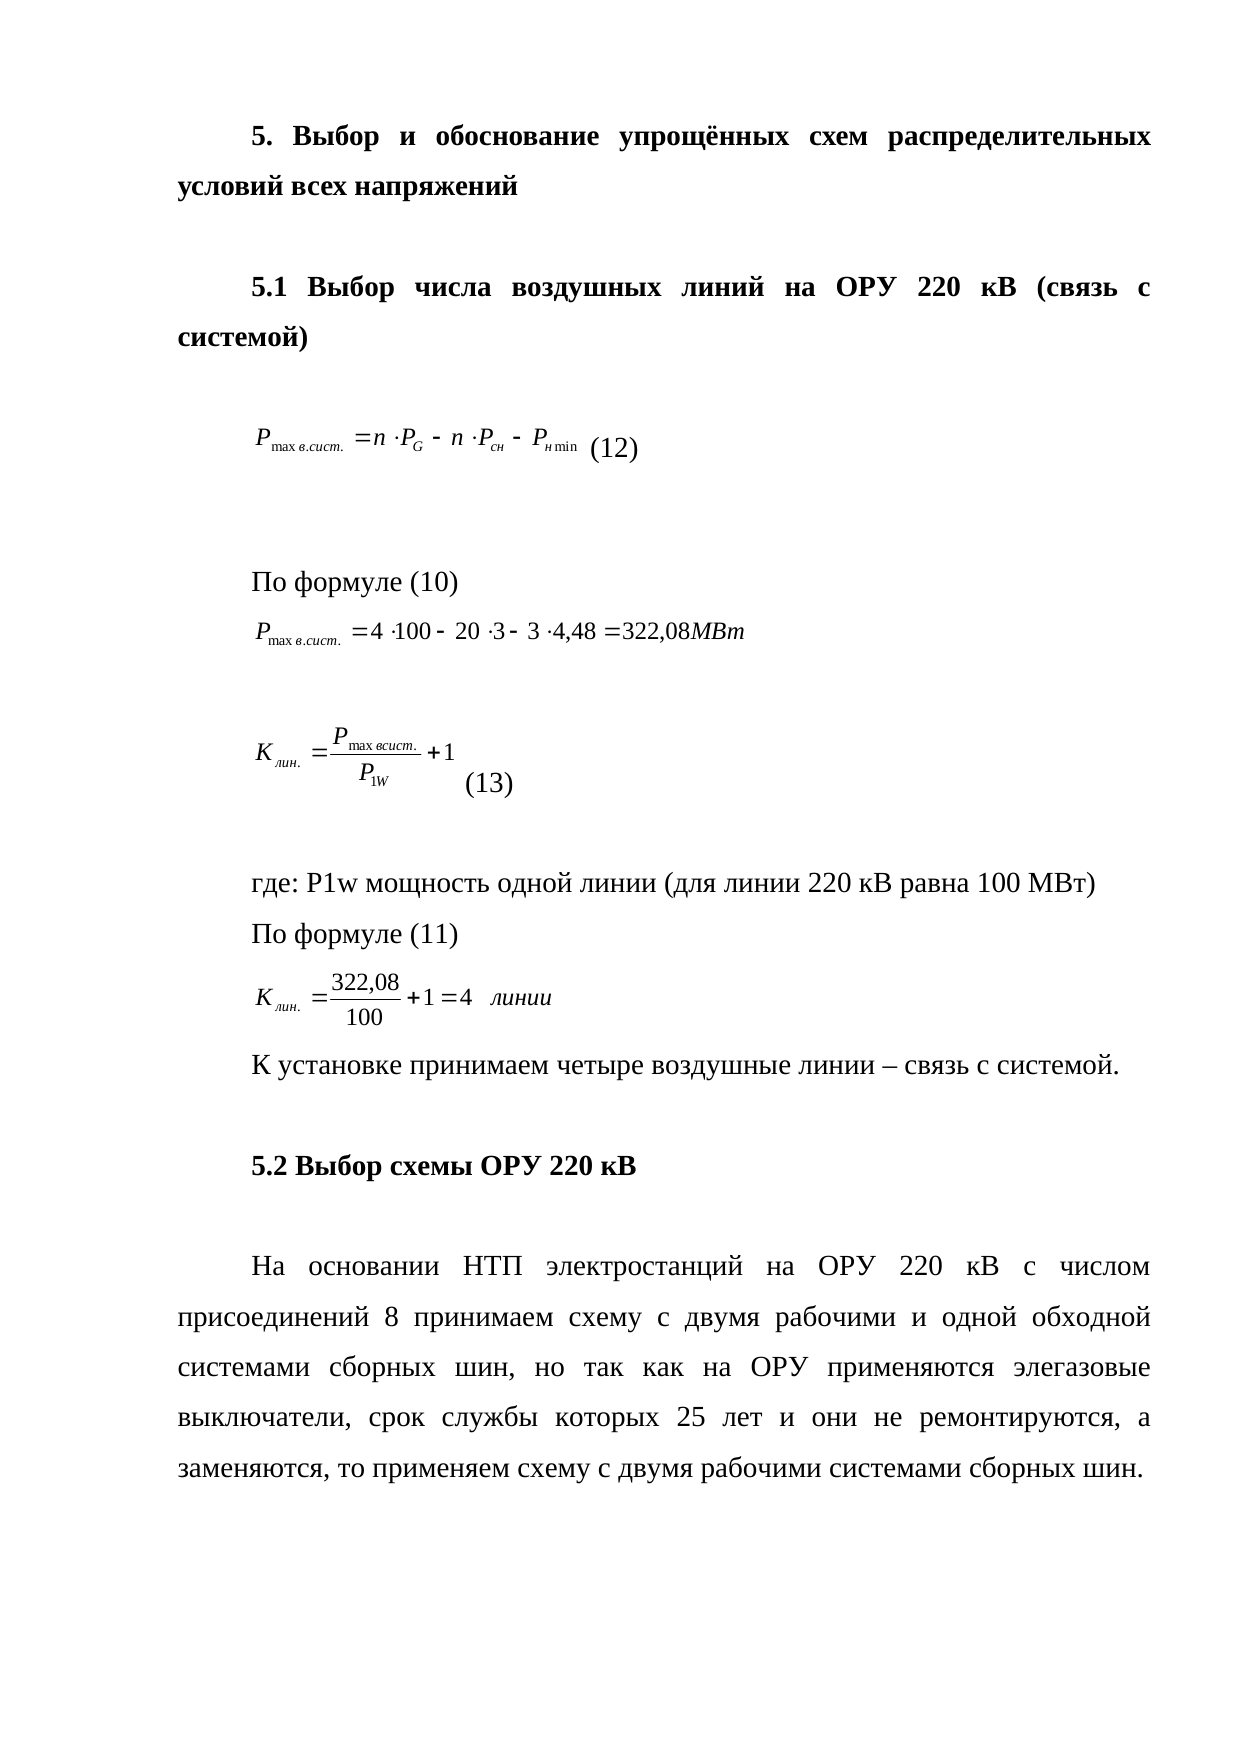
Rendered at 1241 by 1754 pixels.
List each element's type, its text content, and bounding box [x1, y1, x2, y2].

subtitle 5. Выбор и обоснование упрощённых схем распределительных условий всех напряжений [177, 118, 1152, 202]
text где: Р1w мощность одной линии (для линии 220 кВ равна 100 МВт) [177, 866, 1152, 899]
text К установке принимаем четыре воздушные линии – связь с системой. [177, 1047, 1152, 1081]
text (13) [177, 719, 1152, 798]
text (12) [177, 420, 1152, 482]
text 5.2 Выбор схемы ОРУ 220 кВ [177, 1148, 1152, 1181]
text По формуле (10) [177, 564, 1152, 597]
text По формуле (11) [177, 916, 1152, 949]
text 5.1 Выбор числа воздушных линий на ОРУ 220 кВ (связь с системой) [177, 269, 1152, 353]
text На основании НТП электростанций на ОРУ 220 кВ с числом присоединений 8 принимаем схему с двумя рабочими и одной обходной системами сборных шин, но так как на ОРУ применяются элегазовые выключатели, срок службы которых 25 лет и они не ремонтируются, а заменяются, то применяем схему с двумя рабочими системами сборных шин. [177, 1248, 1152, 1483]
